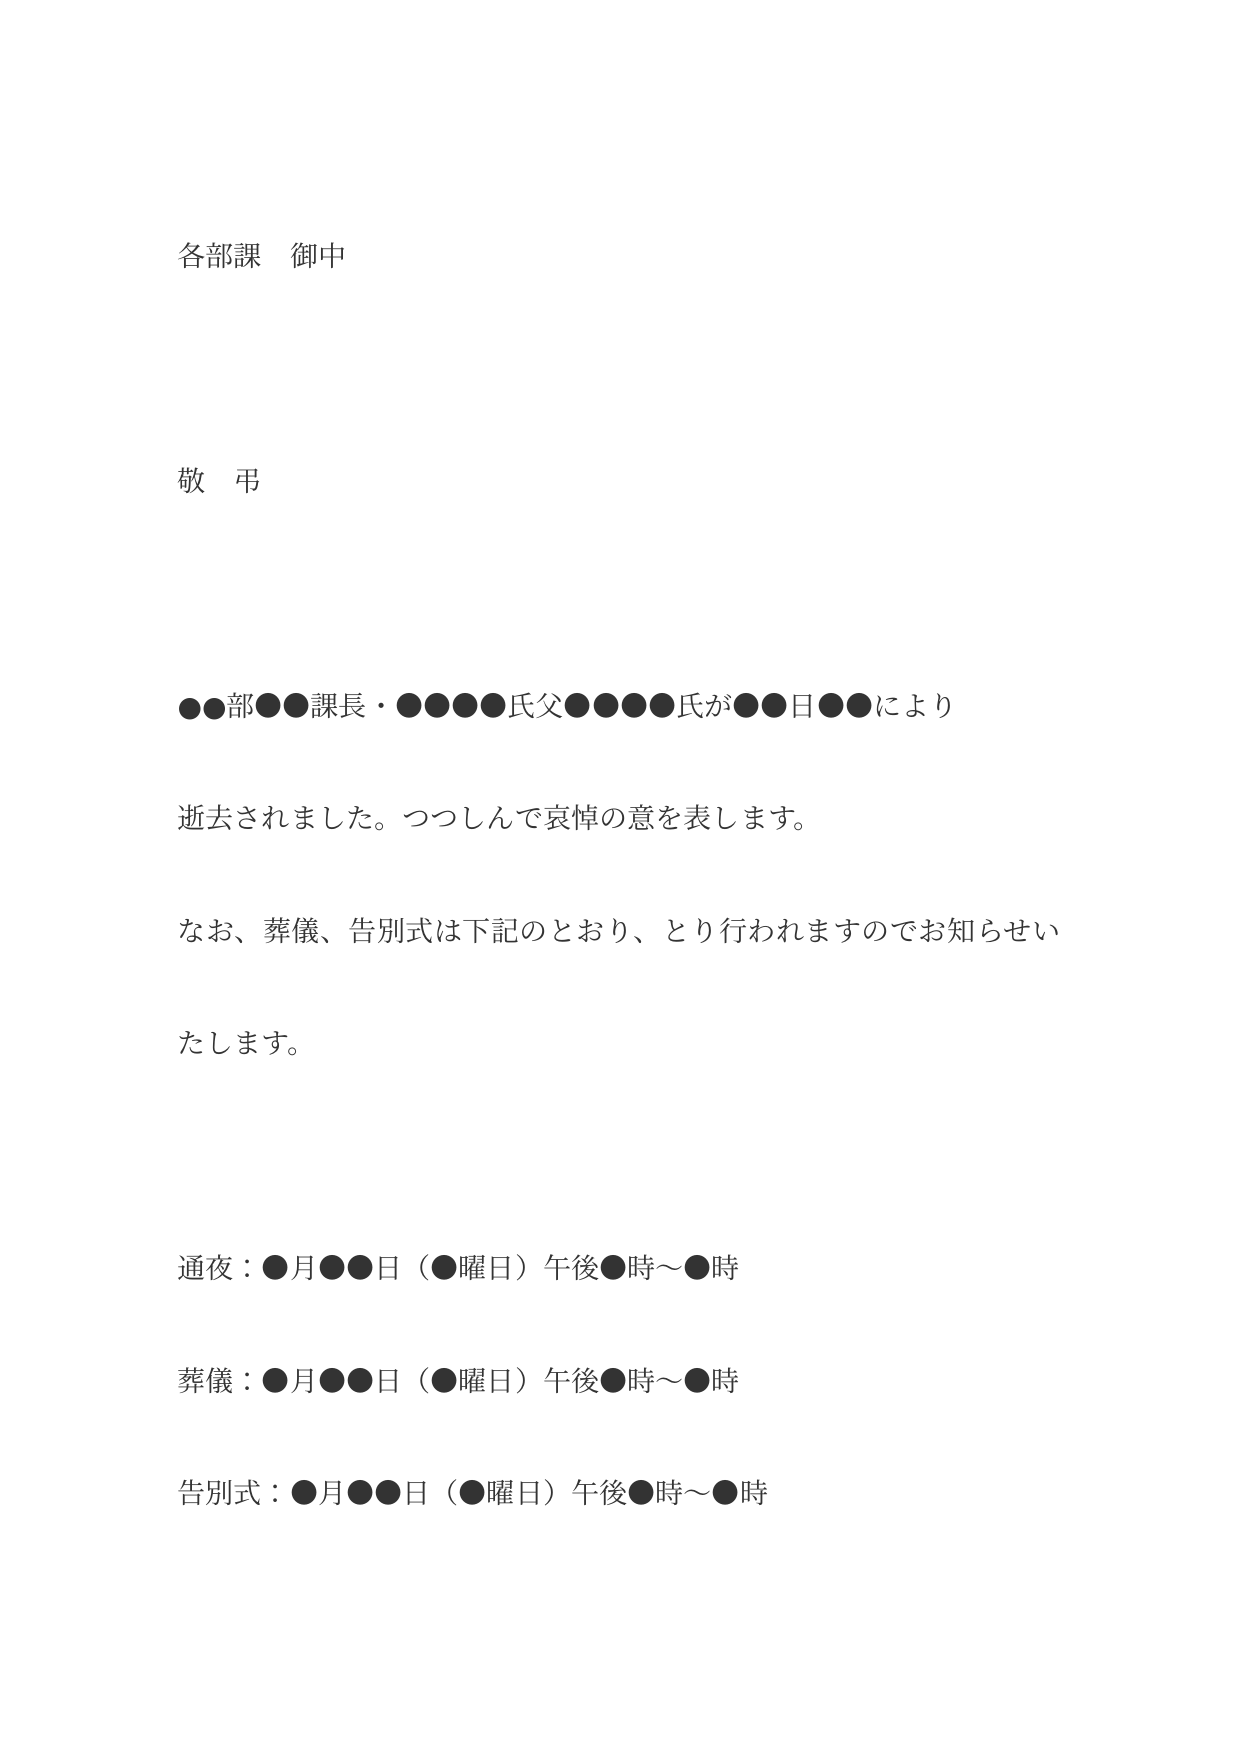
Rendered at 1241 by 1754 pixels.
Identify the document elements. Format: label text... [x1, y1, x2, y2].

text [177, 949, 1063, 1529]
